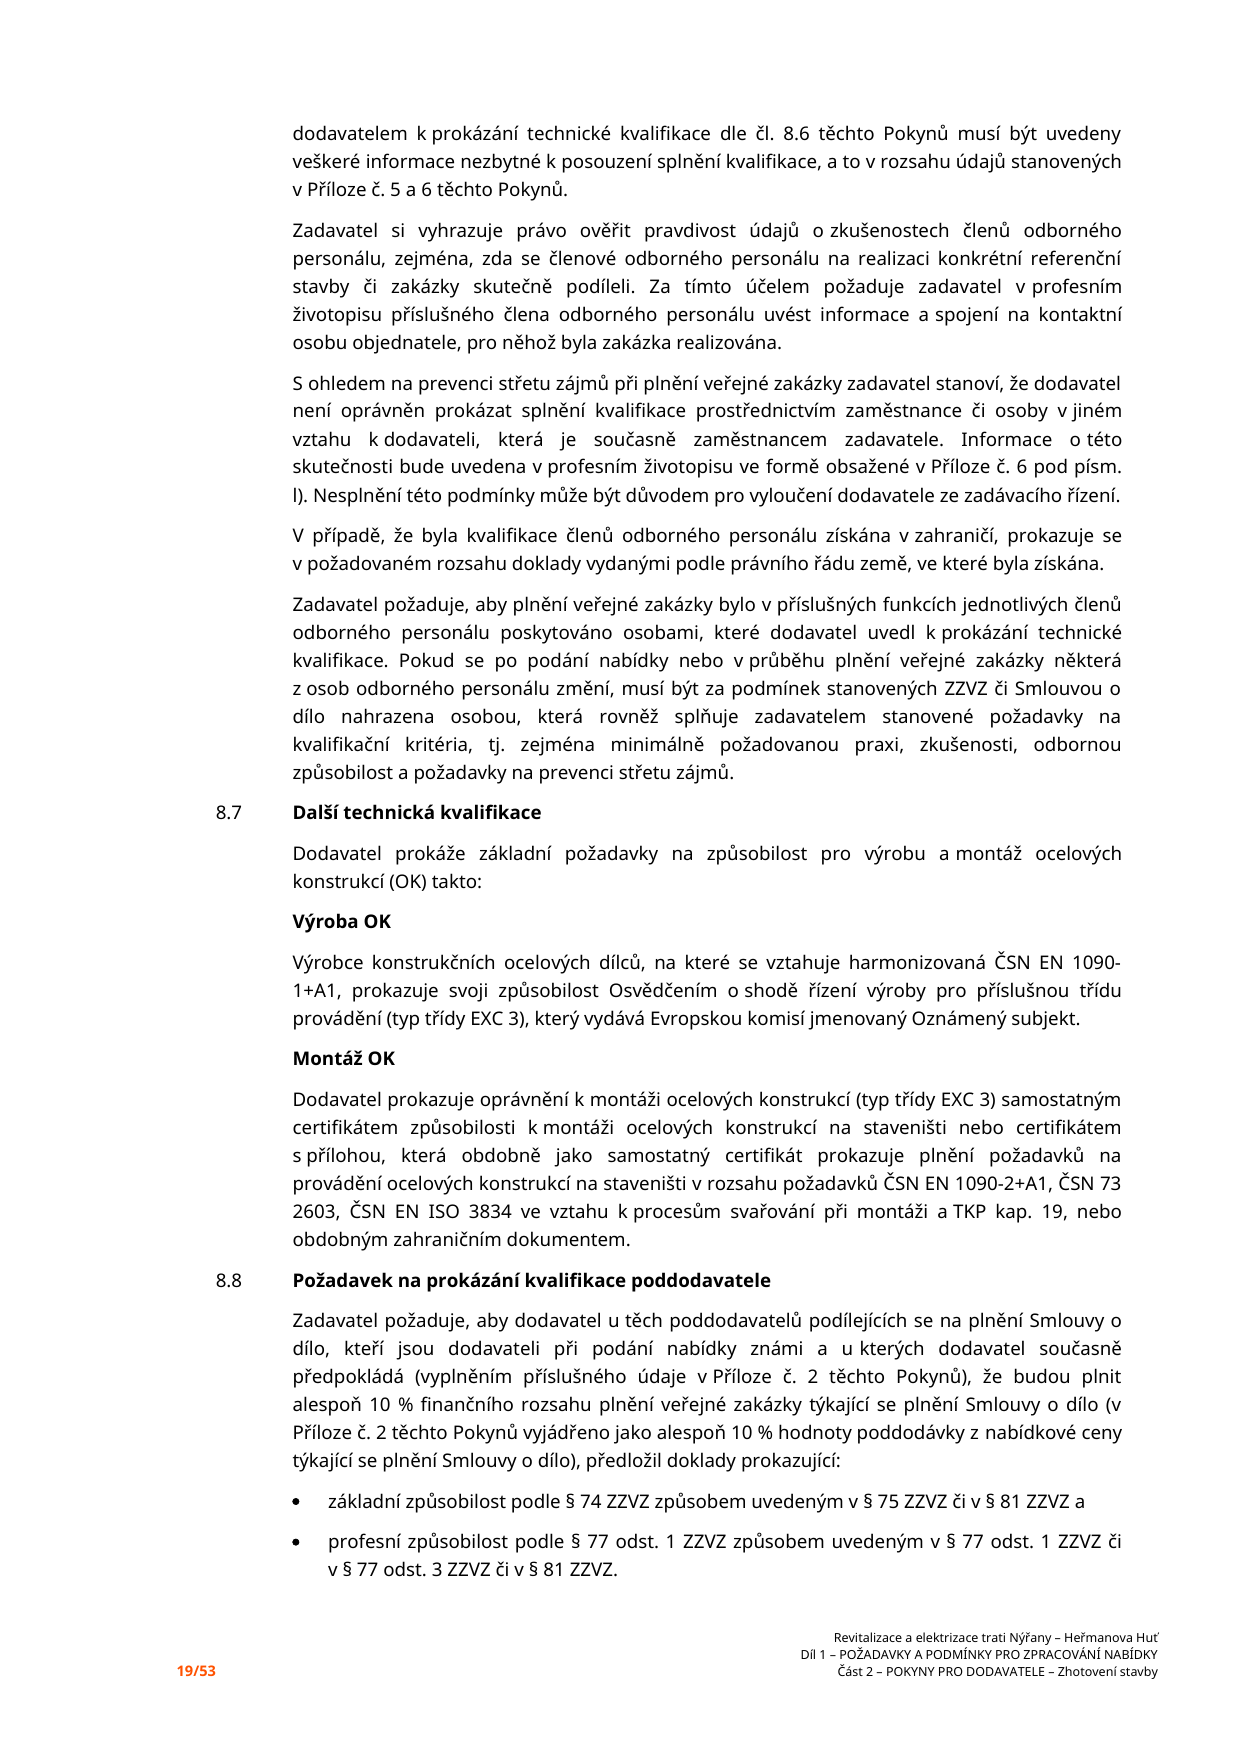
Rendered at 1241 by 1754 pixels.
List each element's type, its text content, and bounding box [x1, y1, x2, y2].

text V případě, že byla kvalifikace členů odborného personálu získána v zahraničí, prokazuje se v požadovaném rozsahu doklady vydanými podle právního řádu země, ve které byla získána. [292, 522, 1122, 576]
text profesní způsobilost podle § 77 odst. 1 ZZVZ způsobem uvedeným v § 77 odst. 1 ZZVZ či v § 77 odst. 3 ZZVZ či v § 81 ZZVZ. [292, 1528, 1122, 1582]
text Výroba OK [292, 909, 1122, 934]
text Výrobce konstrukčních ocelových dílců, na které se vztahuje harmonizovaná ČSN EN 1090-1+A1, prokazuje svoji způsobilost Osvědčením o shodě řízení výroby pro příslušnou třídu provádění (typ třídy EXC 3), který vydává Evropskou komisí jmenovaný Oznámený subjekt. [292, 949, 1122, 1031]
text základní způsobilost podle § 74 ZZVZ způsobem uvedeným v § 75 ZZVZ či v § 81 ZZVZ a [292, 1488, 1122, 1513]
text Požadavek na prokázání kvalifikace poddodavatele [216, 1267, 1122, 1292]
text Další technická kvalifikace [216, 799, 1122, 825]
text Zadavatel požaduje, aby plnění veřejné zakázky bylo v příslušných funkcích jednotlivých členů odborného personálu poskytováno osobami, které dodavatel uvedl k prokázání technické kvalifikace. Pokud se po podání nabídky nebo v průběhu plnění veřejné zakázky některá z osob odborného personálu změní, musí být za podmínek stanovených ZZVZ či Smlouvou o dílo nahrazena osobou, která rovněž splňuje zadavatelem stanovené požadavky na kvalifikační kritéria, tj. zejména minimálně požadovanou praxi, zkušenosti, odbornou způsobilost a požadavky na prevenci střetu zájmů. [292, 591, 1122, 784]
text Zadavatel požaduje, aby dodavatel u těch poddodavatelů podílejících se na plnění Smlouvy o dílo, kteří jsou dodavateli při podání nabídky známi a u kterých dodavatel současně předpokládá (vyplněním příslušného údaje v Příloze č. 2 těchto Pokynů), že budou plnit alespoň 10 % finančního rozsahu plnění veřejné zakázky týkající se plnění Smlouvy o dílo (v Příloze č. 2 těchto Pokynů vyjádřeno jako alespoň 10 % hodnoty poddodávky z nabídkové ceny týkající se plnění Smlouvy o dílo), předložil doklady prokazující: [292, 1307, 1122, 1473]
text S ohledem na prevenci střetu zájmů při plnění veřejné zakázky zadavatel stanoví, že dodavatel není oprávněn prokázat splnění kvalifikace prostřednictvím zaměstnance či osoby v jiném vztahu k dodavateli, která je současně zaměstnancem zadavatele. Informace o této skutečnosti bude uvedena v profesním životopisu ve formě obsažené v Příloze č. 6 pod písm. l). Nesplnění této podmínky může být důvodem pro vyloučení dodavatele ze zadávacího řízení. [292, 370, 1122, 507]
text Montáž OK [292, 1046, 1122, 1071]
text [292, 121, 1122, 202]
text Zadavatel si vyhrazuje právo ověřit pravdivost údajů o zkušenostech členů odborného personálu, zejména, zda se členové odborného personálu na realizaci konkrétní referenční stavby či zakázky skutečně podíleli. Za tímto účelem požaduje zadavatel v profesním životopisu příslušného člena odborného personálu uvést informace a spojení na kontaktní osobu objednatele, pro něhož byla zakázka realizována. [292, 217, 1122, 355]
text Dodavatel prokáže základní požadavky na způsobilost pro výrobu a montáž ocelových konstrukcí (OK) takto: [292, 840, 1122, 894]
text Dodavatel prokazuje oprávnění k montáži ocelových konstrukcí (typ třídy EXC 3) samostatným certifikátem způsobilosti k montáži ocelových konstrukcí na staveništi nebo certifikátem s přílohou, která obdobně jako samostatný certifikát prokazuje plnění požadavků na provádění ocelových konstrukcí na staveništi v rozsahu požadavků ČSN EN 1090-2+A1, ČSN 73 2603, ČSN EN ISO 3834 ve vztahu k procesům svařování při montáži a TKP kap. 19, nebo obdobným zahraničním dokumentem. [292, 1086, 1122, 1252]
